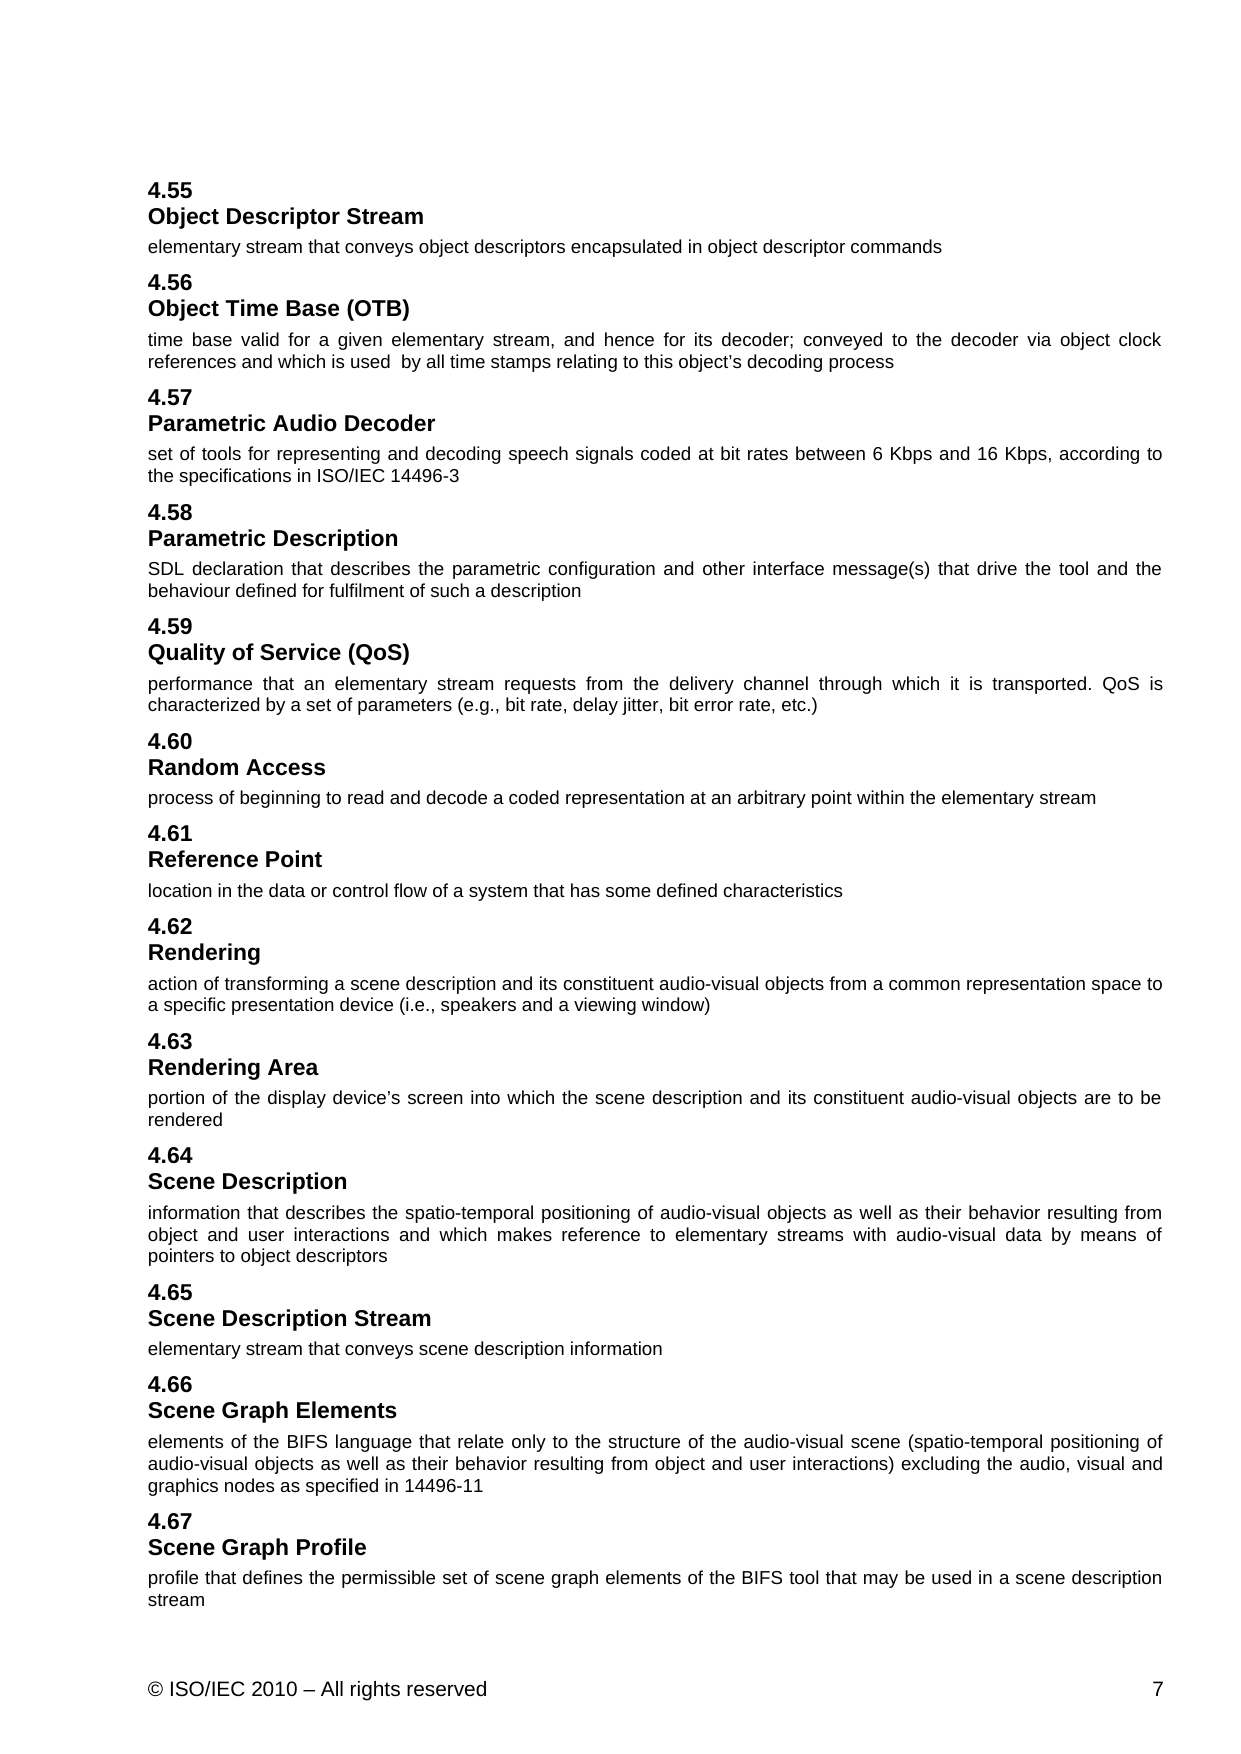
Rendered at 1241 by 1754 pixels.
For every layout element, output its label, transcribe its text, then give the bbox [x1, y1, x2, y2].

subtitle Scene Description [148, 1143, 1163, 1195]
subtitle Scene Graph Elements [148, 1372, 1163, 1424]
text SDL declaration that describes the parametric configuration and other interface message(s) that drive the tool and the behaviour defined for fulfilment of such a description [148, 557, 1163, 601]
subtitle Random Access [148, 728, 1163, 780]
subtitle Reference Point [148, 821, 1163, 873]
subtitle Scene Description Stream [148, 1279, 1163, 1331]
subtitle Parametric Description [148, 499, 1163, 551]
text portion of the display device’s screen into which the scene description and its constituent audio-visual objects are to be rendered [148, 1087, 1163, 1130]
subtitle Rendering [148, 914, 1163, 966]
text set of tools for representing and decoding speech signals coded at bit rates between 6 Kbps and 16 Kbps, according to the specifications in ISO/IEC 14496-3 [148, 443, 1163, 487]
text elements of the BIFS language that relate only to the structure of the audio-visual scene (spatio-temporal positioning of audio-visual objects as well as their behavior resulting from object and user interactions) excluding the audio, visual and graphics nodes as specified in 14496-11 [148, 1430, 1163, 1496]
text information that describes the spatio-temporal positioning of audio-visual objects as well as their behavior resulting from object and user interactions and which makes reference to elementary streams with audio-visual data by means of pointers to object descriptors [148, 1201, 1163, 1267]
subtitle Rendering Area [148, 1028, 1163, 1080]
text performance that an elementary stream requests from the delivery channel through which it is transported. QoS is characterized by a set of parameters (e.g., bit rate, delay jitter, bit error rate, etc.) [148, 672, 1163, 716]
text location in the data or control flow of a system that has some defined characteristics [148, 879, 1163, 901]
subtitle Parametric Audio Decoder [148, 384, 1163, 437]
text profile that defines the permissible set of scene graph elements of the BIFS tool that may be used in a scene description stream [148, 1567, 1163, 1611]
subtitle Object Time Base (OTB) [148, 270, 1163, 322]
subtitle Scene Graph Profile [148, 1508, 1163, 1561]
text process of beginning to read and decode a coded representation at an arbitrary point within the elementary stream [148, 787, 1163, 808]
subtitle Quality of Service (QoS) [148, 614, 1163, 666]
text time base valid for a given elementary stream, and hence for its decoder; conveyed to the decoder via object clock references and which is used by all time stamps relating to this object’s decoding process [148, 328, 1163, 372]
text action of transforming a scene description and its constituent audio-visual objects from a common representation space to a specific presentation device (i.e., speakers and a viewing window) [148, 972, 1163, 1016]
text elementary stream that conveys scene description information [148, 1338, 1163, 1359]
subtitle Object Descriptor Stream [148, 177, 1163, 229]
text elementary stream that conveys object descriptors encapsulated in object descriptor commands [148, 236, 1163, 257]
